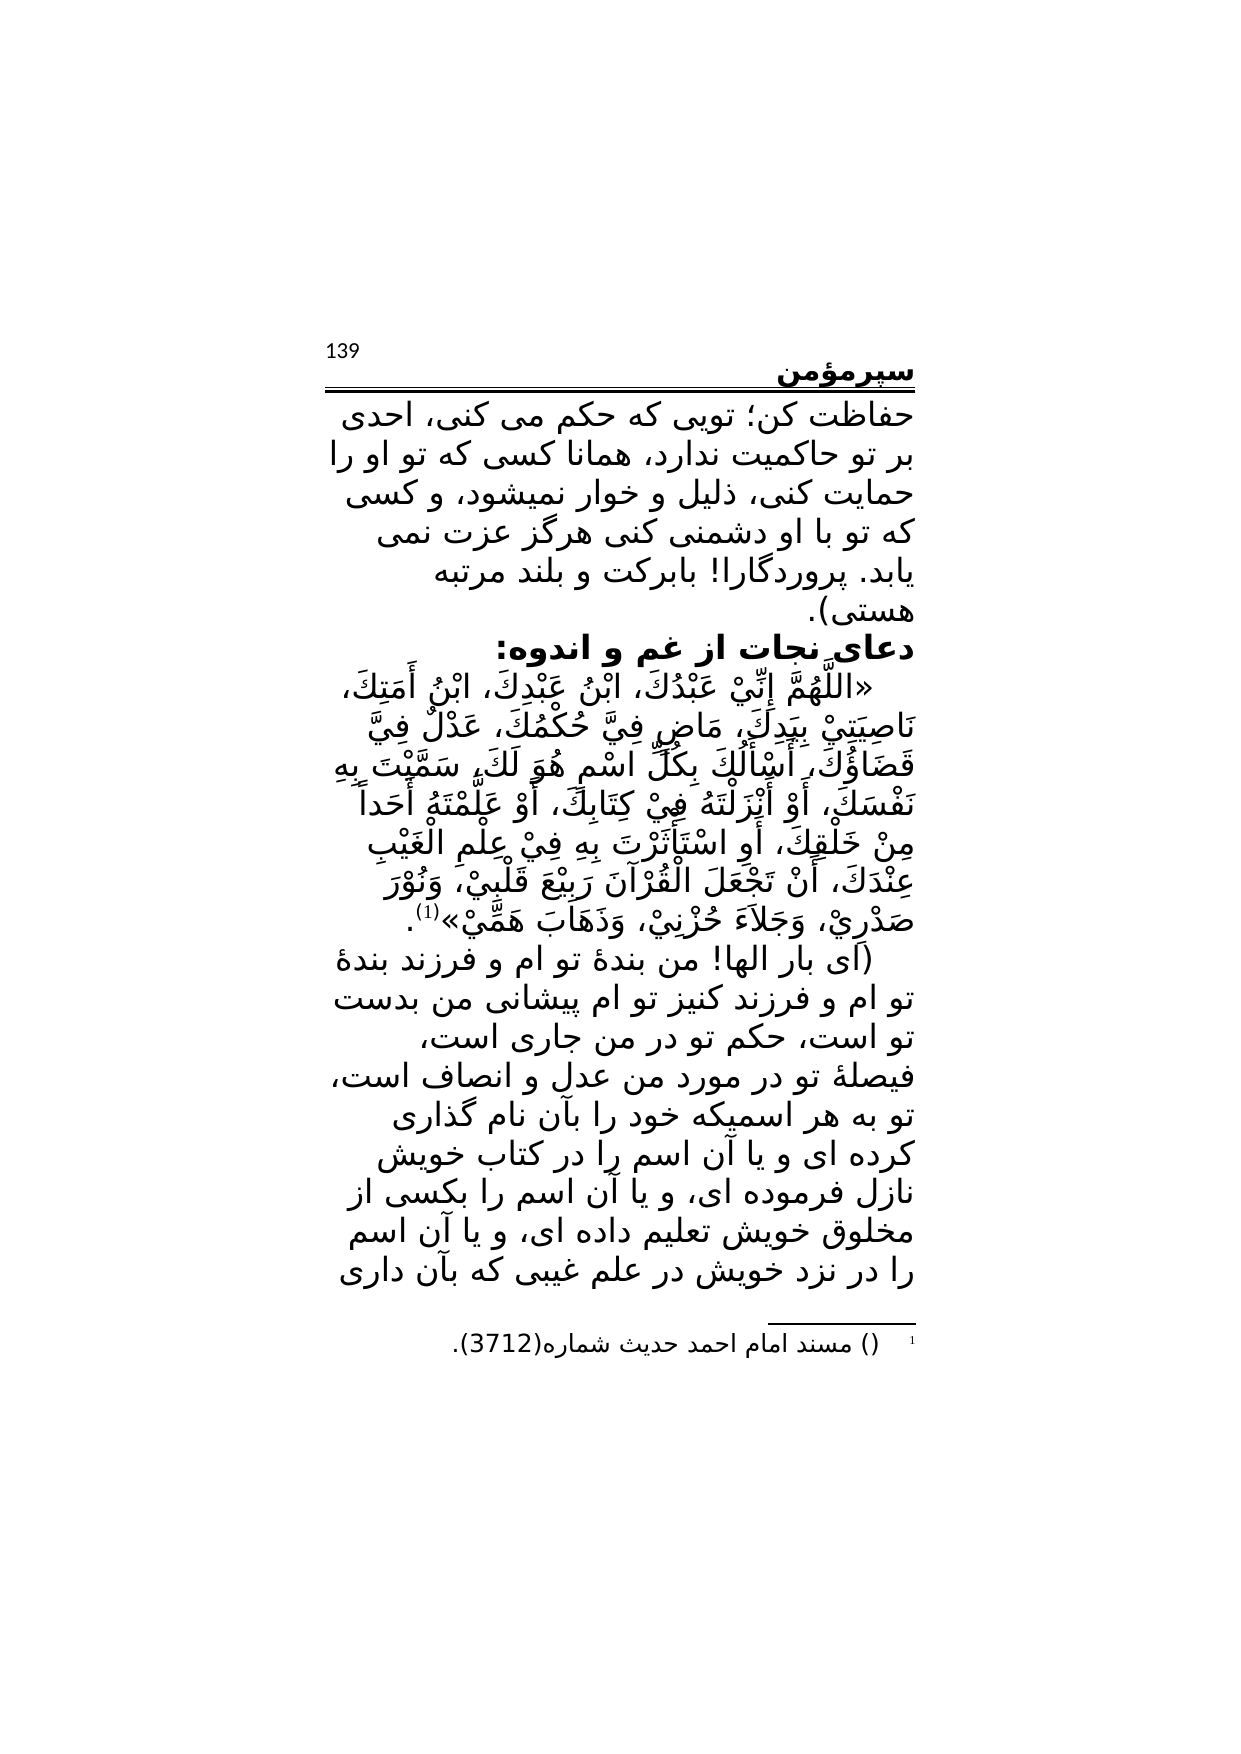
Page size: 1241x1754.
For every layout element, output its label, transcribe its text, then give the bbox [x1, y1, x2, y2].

text دعای نجات از غم و اندوه: [325, 629, 915, 668]
text «اللَّهُمَّ إِنِّيْ عَبْدُكَ، ابْنُ عَبْدِكَ، ابْنُ أَمَتِكَ، نَاصِيَتِيْ بِيَدِكَ، مَاضٍ فِيَّ حُكْمُكَ، عَدْلٌ فِيَّ قَضَاؤُكَ، أَسْأَلُكَ بِكُلِّ اسْمٍ هُوَ لَكَ، سَمَّيْتَ بِهِ نَفْسَكَ، أَوْ أَنْزَلْتَهُ فِيْ كِتَابِكَ، أَوْ عَلَّمْتَهُ أَحَداً مِنْ خَلْقِكَ، أَوِ اسْتَأْثَرْتَ بِهِ فِيْ عِلْمِ الْغَيْبِ عِنْدَكَ، أَنْ تَجْعَلَ الْقُرْآنَ رَبِيْعَ قَلْبِيْ، وَنُوْرَ صَدْرِيْ، وَجَلاَءَ حُزْنِيْ، وَذَهَابَ هَمِّيْ»(). [325, 668, 915, 940]
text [325, 396, 915, 629]
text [325, 940, 915, 1289]
